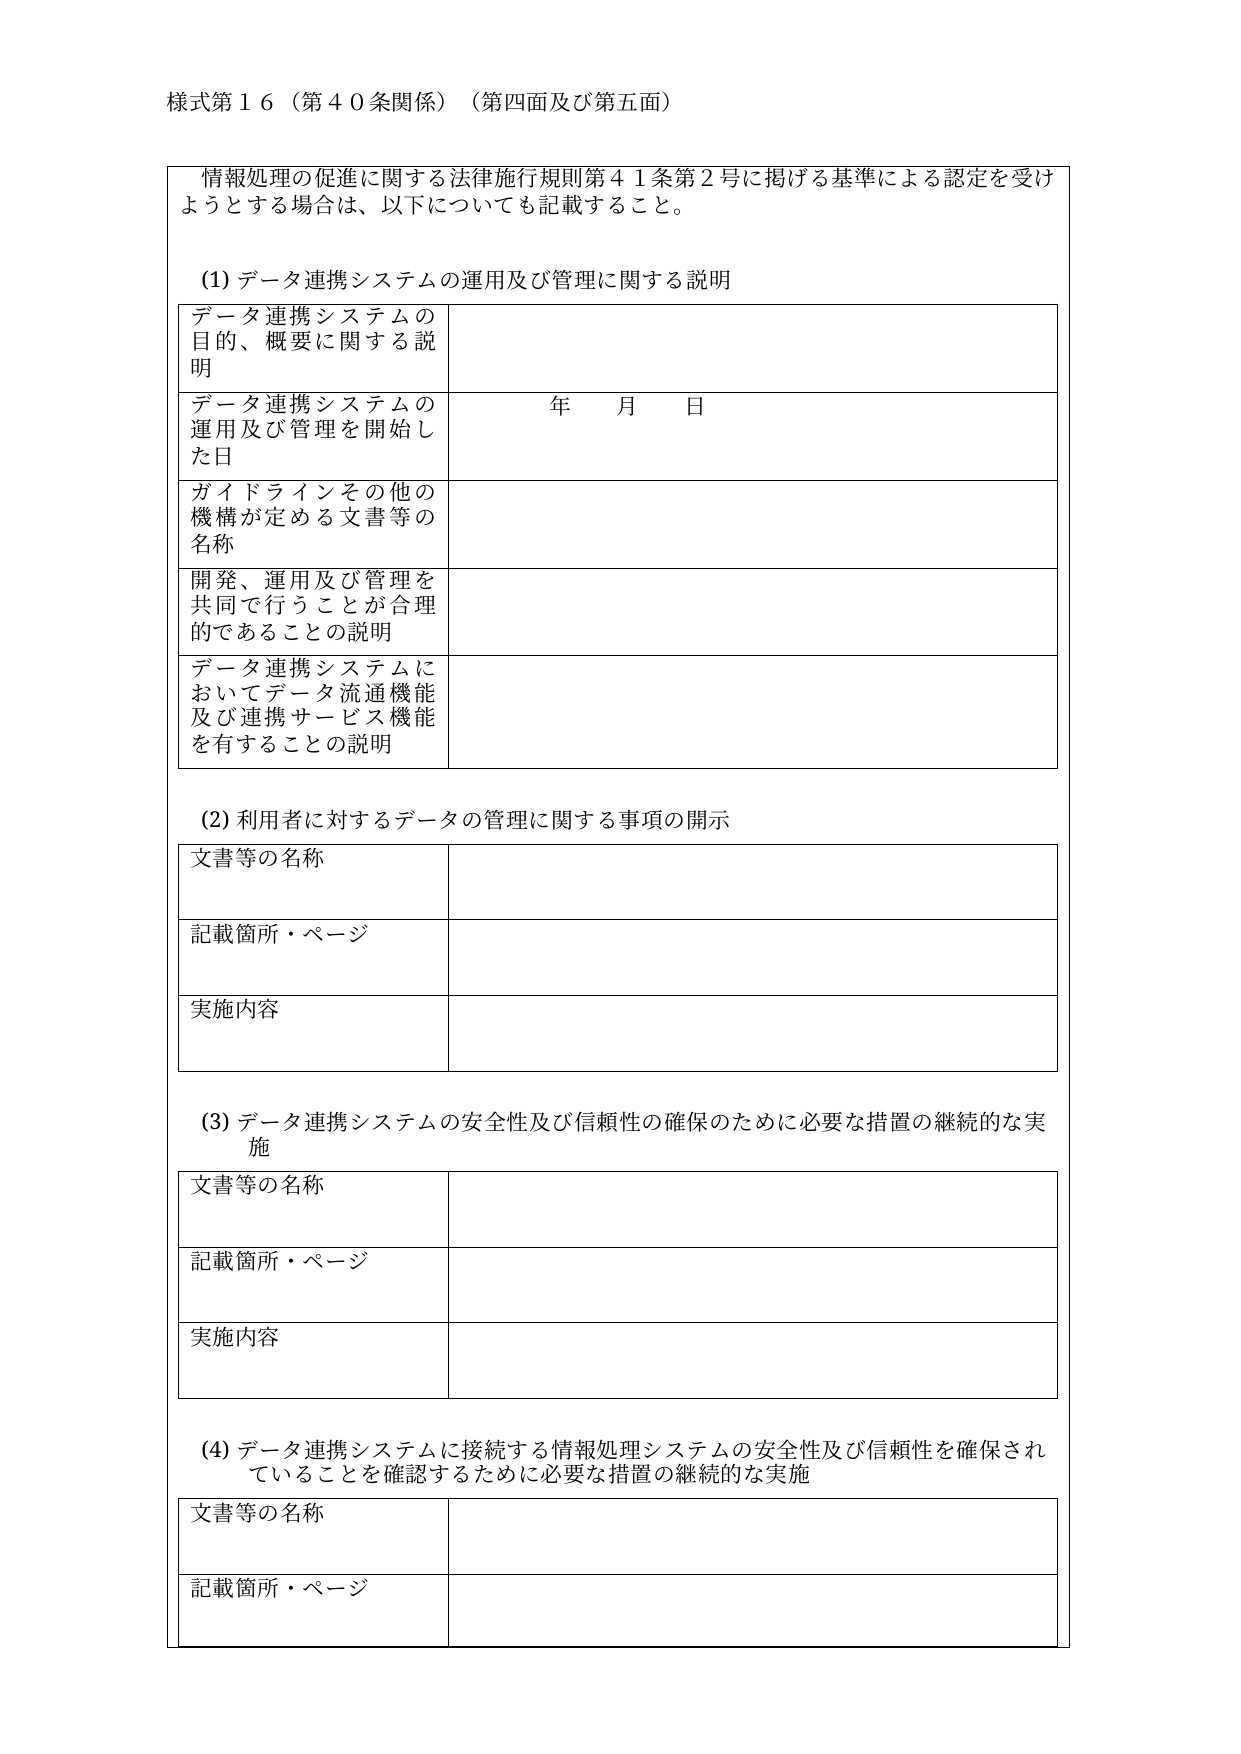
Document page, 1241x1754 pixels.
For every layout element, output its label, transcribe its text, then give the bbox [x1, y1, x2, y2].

text 様式第１６（第４０条関係）（第四面及び第五面） [167, 89, 1067, 116]
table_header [168, 167, 1069, 1647]
